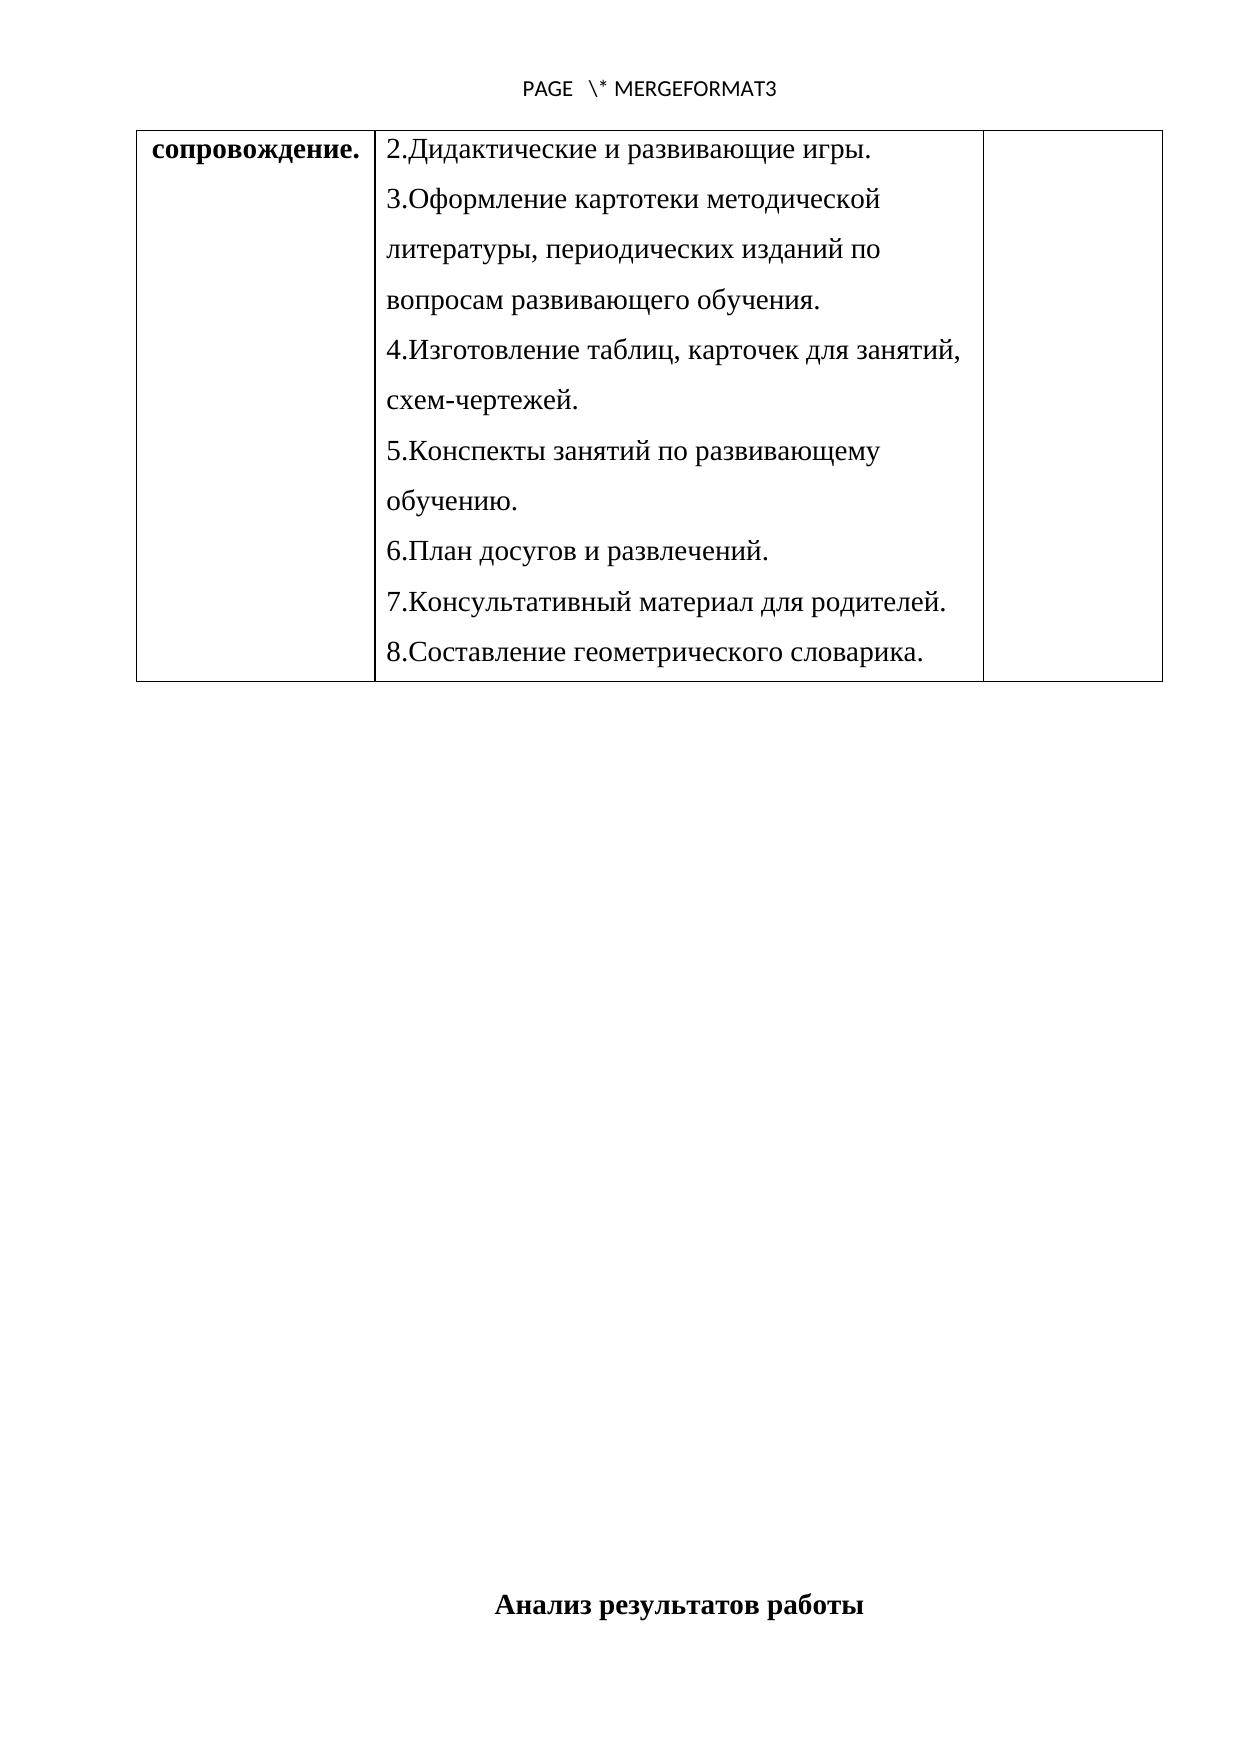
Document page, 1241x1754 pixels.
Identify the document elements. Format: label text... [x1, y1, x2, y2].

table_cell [137, 131, 374, 681]
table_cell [376, 131, 983, 681]
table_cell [984, 131, 1162, 681]
text Анализ результатов работы [148, 1587, 1152, 1621]
